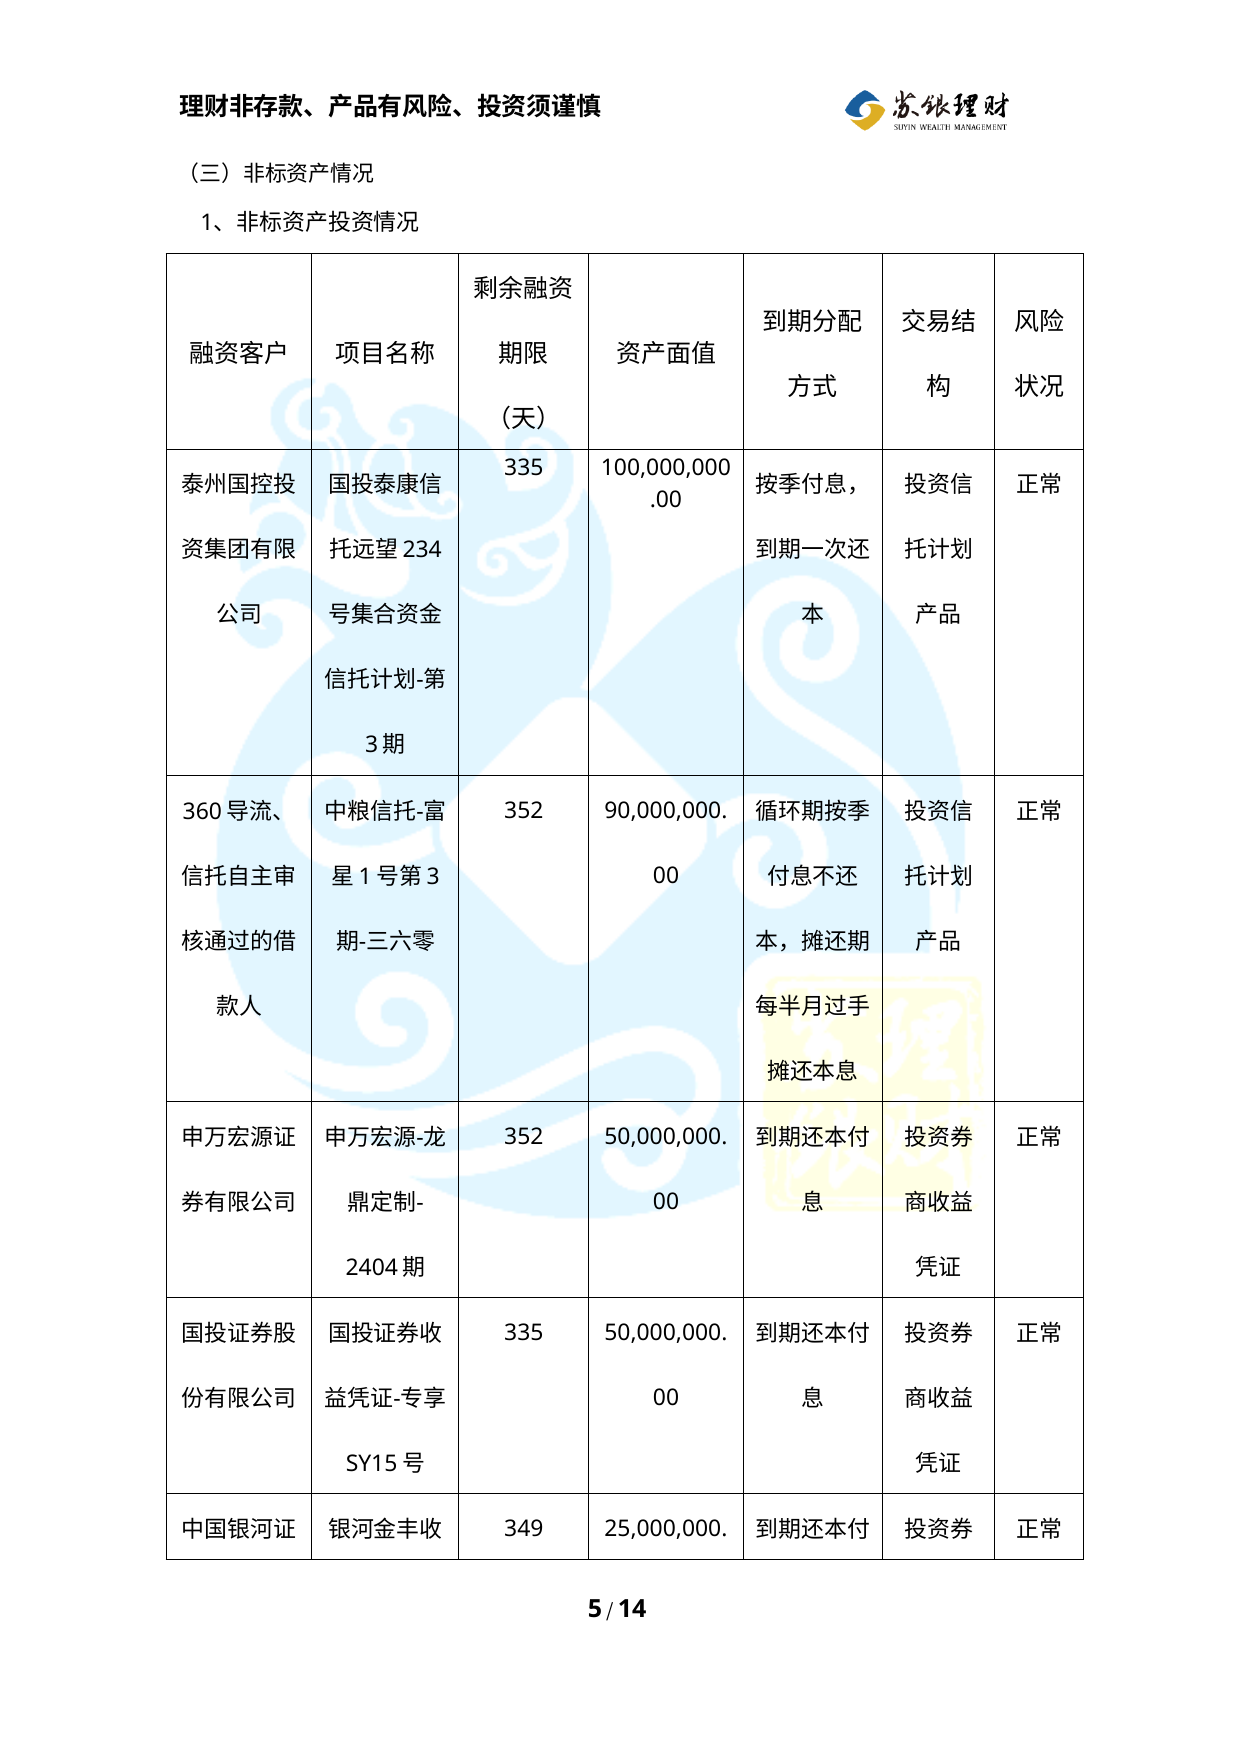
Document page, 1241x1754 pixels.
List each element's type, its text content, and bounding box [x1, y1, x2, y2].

text 1、非标资产投资情况 [177, 188, 1053, 253]
table_cell 循环期按季付息不还本，摊还期每半月过手摊还本息 [744, 776, 882, 1101]
table_cell 352 [459, 1102, 588, 1297]
table_cell 投资券商收益凭证 [883, 1494, 994, 1559]
table_cell 352 [459, 776, 588, 1101]
table_cell 349 [459, 1494, 588, 1559]
table_cell 正常 [995, 1298, 1083, 1493]
table_cell 银河金丰收益凭证538期 [312, 1494, 458, 1559]
table_cell 正常 [995, 776, 1083, 1101]
table_cell 到期还本付息 [744, 1298, 882, 1493]
picture [820, 72, 1039, 143]
table_header 剩余融资期限（天） [459, 254, 588, 449]
table_header 项目名称 [312, 254, 458, 449]
table_cell 国投泰康信托远望234号集合资金信托计划-第3期 [312, 450, 458, 775]
subtitle 非标资产情况 [177, 156, 1053, 188]
table_cell 335 [459, 450, 588, 775]
table_cell 国投证券收益凭证-专享SY15号 [312, 1298, 458, 1493]
table_cell 到期还本付息 [744, 1102, 882, 1297]
table_cell 到期还本付息 [744, 1494, 882, 1559]
table_cell 投资券商收益凭证 [883, 1298, 994, 1493]
table_cell 正常 [995, 450, 1083, 775]
table_cell 90,000,000.00 [589, 776, 743, 1101]
table_cell 正常 [995, 1102, 1083, 1297]
table_cell 中国银河证券股份有限公司 [167, 1494, 311, 1559]
table_cell 正常 [995, 1494, 1083, 1559]
table_cell 50,000,000.00 [589, 1102, 743, 1297]
table_cell 申万宏源证券有限公司 [167, 1102, 311, 1297]
table_cell 50,000,000.00 [589, 1298, 743, 1493]
table_cell 申万宏源-龙鼎定制-2404期 [312, 1102, 458, 1297]
table_cell 360导流、信托自主审核通过的借款人 [167, 776, 311, 1101]
table_cell 按季付息，到期一次还本 [744, 450, 882, 775]
table_cell 投资券商收益凭证 [883, 1102, 994, 1297]
table_cell 泰州国控投资集团有限公司 [167, 450, 311, 775]
table_cell 100,000,000.00 [589, 450, 743, 775]
table_header 交易结构 [883, 254, 994, 449]
table_cell 中粮信托-富星1号第3期-三六零 [312, 776, 458, 1101]
table_header 风险状况 [995, 254, 1083, 449]
table_cell 投资信托计划产品 [883, 450, 994, 775]
table_cell 国投证券股份有限公司 [167, 1298, 311, 1493]
table_cell 25,000,000.00 [589, 1494, 743, 1559]
table_header 到期分配方式 [744, 254, 882, 449]
table_cell 335 [459, 1298, 588, 1493]
table_header 资产面值 [589, 254, 743, 449]
table_cell 投资信托计划产品 [883, 776, 994, 1101]
table_header 融资客户 [167, 254, 311, 449]
